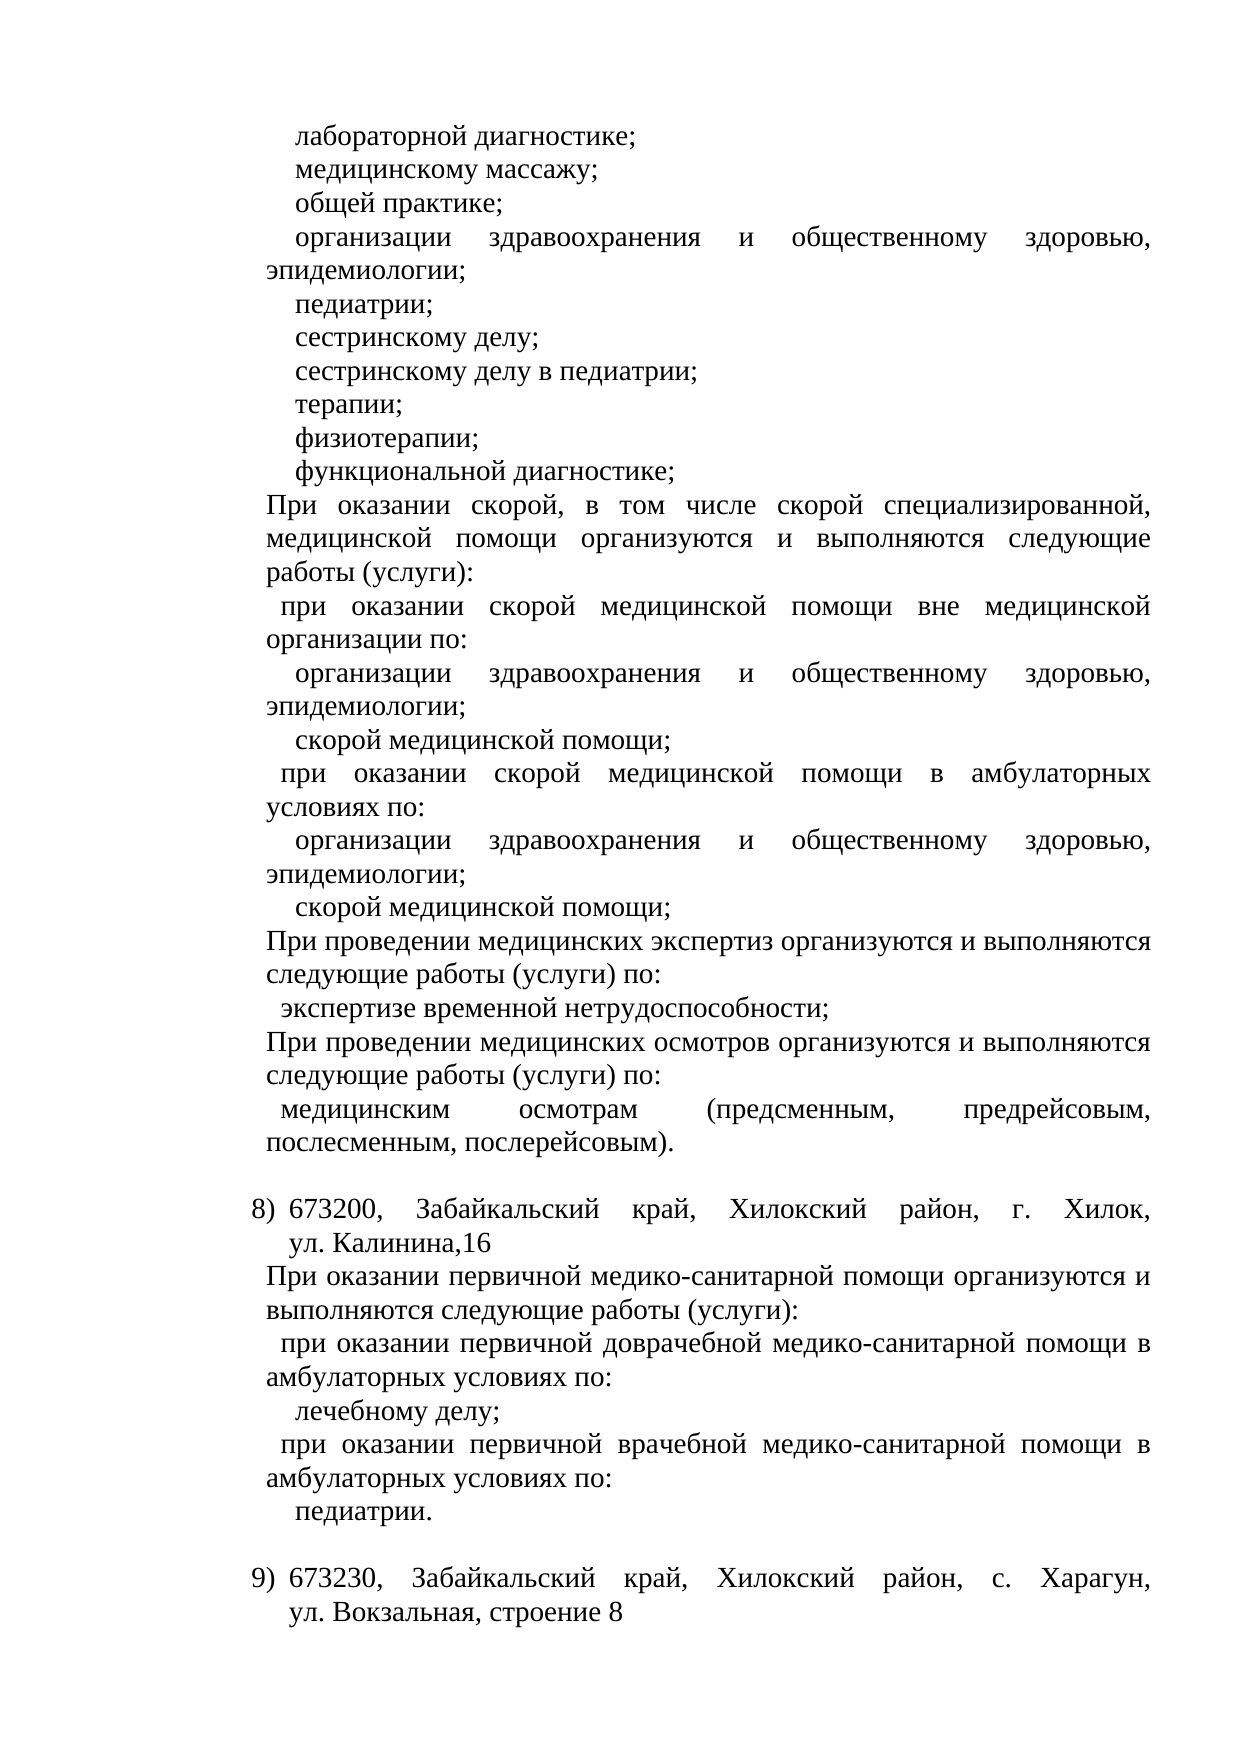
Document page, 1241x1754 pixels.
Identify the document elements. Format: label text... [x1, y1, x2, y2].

text скорой медицинской помощи; [266, 889, 1152, 923]
text при оказании скорой медицинской помощи в амбулаторных условиях по: [266, 755, 1152, 822]
text При оказании скорой, в том числе скорой специализированной, медицинской помощи организуются и выполняются следующие работы (услуги): [266, 487, 1152, 588]
text общей практике; [266, 185, 1152, 219]
list 673200, Забайкальский край, Хилокский район, г. Хилок, ул. Калинина,16 [251, 1191, 1152, 1258]
text при оказании первичной врачебной медико-санитарной помощи в амбулаторных условиях по: [266, 1426, 1152, 1493]
text При оказании первичной медико-санитарной помощи организуются и выполняются следующие работы (услуги): [266, 1258, 1152, 1326]
text При проведении медицинских осмотров организуются и выполняются следующие работы (услуги) по: [266, 1024, 1152, 1091]
text экспертизе временной нетрудоспособности; [266, 990, 1152, 1024]
text медицинским осмотрам (предсменным, предрейсовым, послесменным, послерейсовым). [266, 1091, 1152, 1158]
text организации здравоохранения и общественному здоровью, эпидемиологии; [266, 219, 1152, 286]
text лечебному делу; [266, 1393, 1152, 1426]
text лабораторной диагностике; [266, 118, 1152, 152]
text функциональной диагностике; [266, 453, 1152, 487]
text при оказании первичной доврачебной медико-санитарной помощи в амбулаторных условиях по: [266, 1326, 1152, 1393]
text физиотерапии; [266, 420, 1152, 453]
text при оказании скорой медицинской помощи вне медицинской организации по: [266, 588, 1152, 655]
text сестринскому делу в педиатрии; [266, 353, 1152, 386]
list 673230, Забайкальский край, Хилокский район, с. Харагун, ул. Вокзальная, строение 8 [251, 1560, 1152, 1627]
text медицинскому массажу; [266, 152, 1152, 185]
text сестринскому делу; [266, 319, 1152, 353]
text терапии; [266, 386, 1152, 420]
text скорой медицинской помощи; [266, 722, 1152, 755]
text педиатрии; [266, 286, 1152, 319]
text педиатрии. [266, 1493, 1152, 1527]
text организации здравоохранения и общественному здоровью, эпидемиологии; [266, 822, 1152, 889]
text При проведении медицинских экспертиз организуются и выполняются следующие работы (услуги) по: [266, 923, 1152, 990]
text организации здравоохранения и общественному здоровью, эпидемиологии; [266, 655, 1152, 722]
